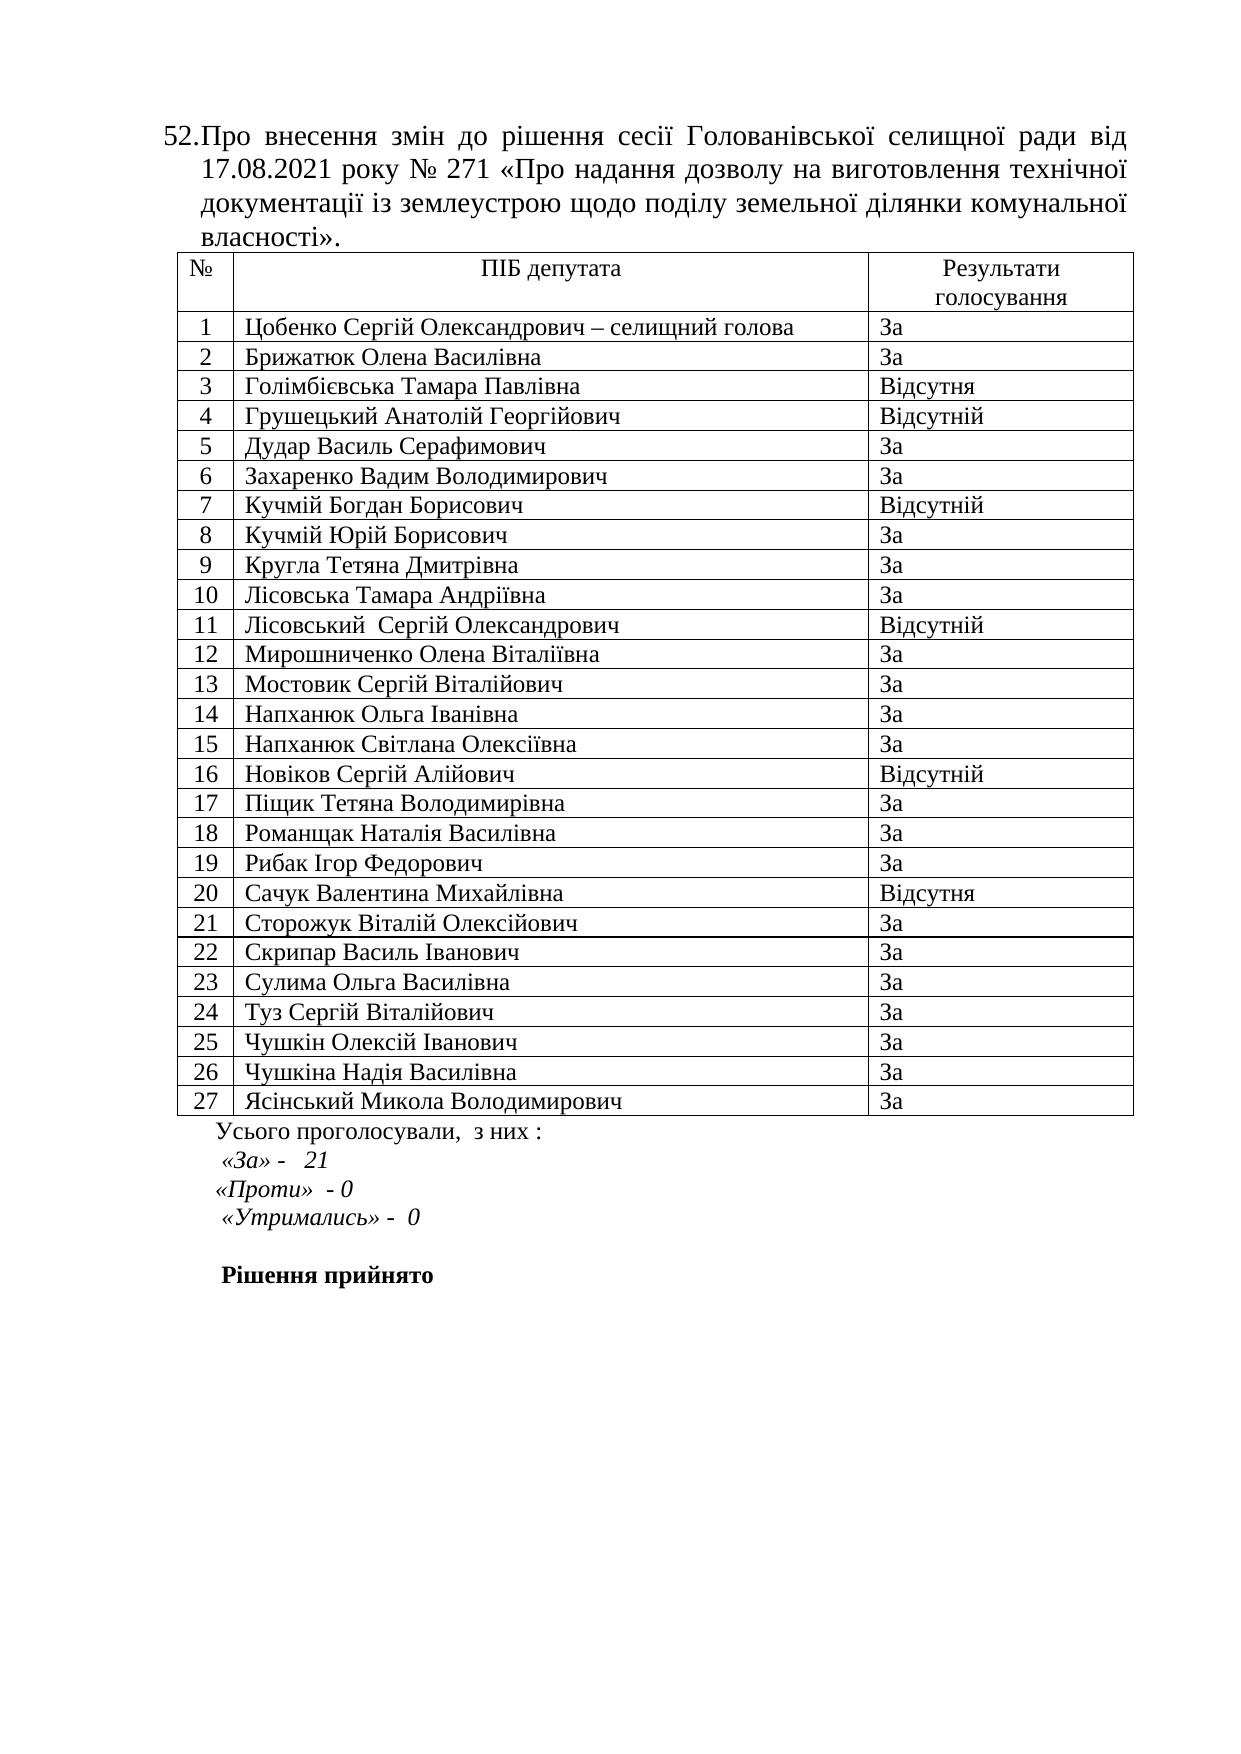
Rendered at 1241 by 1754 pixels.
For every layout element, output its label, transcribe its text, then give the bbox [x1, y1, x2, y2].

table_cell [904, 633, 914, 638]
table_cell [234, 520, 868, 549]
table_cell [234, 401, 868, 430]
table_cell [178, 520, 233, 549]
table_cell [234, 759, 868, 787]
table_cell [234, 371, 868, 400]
list «Проти» - 0 [215, 1174, 1152, 1202]
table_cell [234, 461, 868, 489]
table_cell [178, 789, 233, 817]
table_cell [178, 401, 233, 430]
list «За» - 21 [215, 1145, 1152, 1174]
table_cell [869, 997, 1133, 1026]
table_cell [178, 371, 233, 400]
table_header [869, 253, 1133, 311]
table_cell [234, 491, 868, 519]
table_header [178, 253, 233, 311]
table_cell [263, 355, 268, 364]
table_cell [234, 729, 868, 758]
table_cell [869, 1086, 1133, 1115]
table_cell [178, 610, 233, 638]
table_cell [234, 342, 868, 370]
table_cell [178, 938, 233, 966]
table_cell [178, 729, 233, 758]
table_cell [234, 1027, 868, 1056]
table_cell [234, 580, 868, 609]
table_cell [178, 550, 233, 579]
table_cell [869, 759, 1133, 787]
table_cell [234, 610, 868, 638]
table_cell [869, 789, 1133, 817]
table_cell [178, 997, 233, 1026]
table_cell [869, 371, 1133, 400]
list Про внесення змін до рішення сесії Голованівської селищної ради від 17.08.2021 року № 271 «Про надання дозволу на виготовлення технічної документації із землеустрою щодо поділу земельної ділянки комунальної власності». [163, 118, 1128, 252]
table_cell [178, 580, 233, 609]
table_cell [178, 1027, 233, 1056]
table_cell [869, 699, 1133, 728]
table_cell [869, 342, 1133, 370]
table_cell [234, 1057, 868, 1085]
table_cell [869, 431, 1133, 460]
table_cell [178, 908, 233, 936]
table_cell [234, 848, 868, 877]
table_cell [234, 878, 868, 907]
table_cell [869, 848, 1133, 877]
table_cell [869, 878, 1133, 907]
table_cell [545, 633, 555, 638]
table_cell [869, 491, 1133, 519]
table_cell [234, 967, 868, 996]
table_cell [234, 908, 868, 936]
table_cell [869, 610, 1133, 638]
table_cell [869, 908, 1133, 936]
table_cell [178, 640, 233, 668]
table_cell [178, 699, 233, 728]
list Усього проголосували, з них : [215, 1116, 1152, 1145]
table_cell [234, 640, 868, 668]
list Рішення прийнято [215, 1260, 1152, 1289]
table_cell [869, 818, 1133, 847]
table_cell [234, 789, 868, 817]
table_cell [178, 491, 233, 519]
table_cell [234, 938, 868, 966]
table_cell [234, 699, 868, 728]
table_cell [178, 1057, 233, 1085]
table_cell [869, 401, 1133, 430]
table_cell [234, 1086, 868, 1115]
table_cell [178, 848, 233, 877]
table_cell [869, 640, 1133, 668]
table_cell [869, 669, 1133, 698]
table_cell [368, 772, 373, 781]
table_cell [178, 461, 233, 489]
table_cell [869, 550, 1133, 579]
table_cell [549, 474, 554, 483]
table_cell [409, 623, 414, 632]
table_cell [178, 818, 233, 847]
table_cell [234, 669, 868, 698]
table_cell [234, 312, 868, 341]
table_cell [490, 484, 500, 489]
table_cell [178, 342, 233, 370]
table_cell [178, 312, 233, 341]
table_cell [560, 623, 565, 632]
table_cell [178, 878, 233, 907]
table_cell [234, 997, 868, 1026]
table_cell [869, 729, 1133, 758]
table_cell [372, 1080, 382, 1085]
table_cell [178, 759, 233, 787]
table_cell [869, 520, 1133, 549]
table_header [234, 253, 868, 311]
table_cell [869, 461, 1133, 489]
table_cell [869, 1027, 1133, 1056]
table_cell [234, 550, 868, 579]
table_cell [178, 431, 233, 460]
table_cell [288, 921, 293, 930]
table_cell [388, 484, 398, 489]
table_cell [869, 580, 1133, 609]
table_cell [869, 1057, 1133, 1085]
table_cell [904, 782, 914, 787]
list «Утримались» - 0 [215, 1202, 1152, 1231]
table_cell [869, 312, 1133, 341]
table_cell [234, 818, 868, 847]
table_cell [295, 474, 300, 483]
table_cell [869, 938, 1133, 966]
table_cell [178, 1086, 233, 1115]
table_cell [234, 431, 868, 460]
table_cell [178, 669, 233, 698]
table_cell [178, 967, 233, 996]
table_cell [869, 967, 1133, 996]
